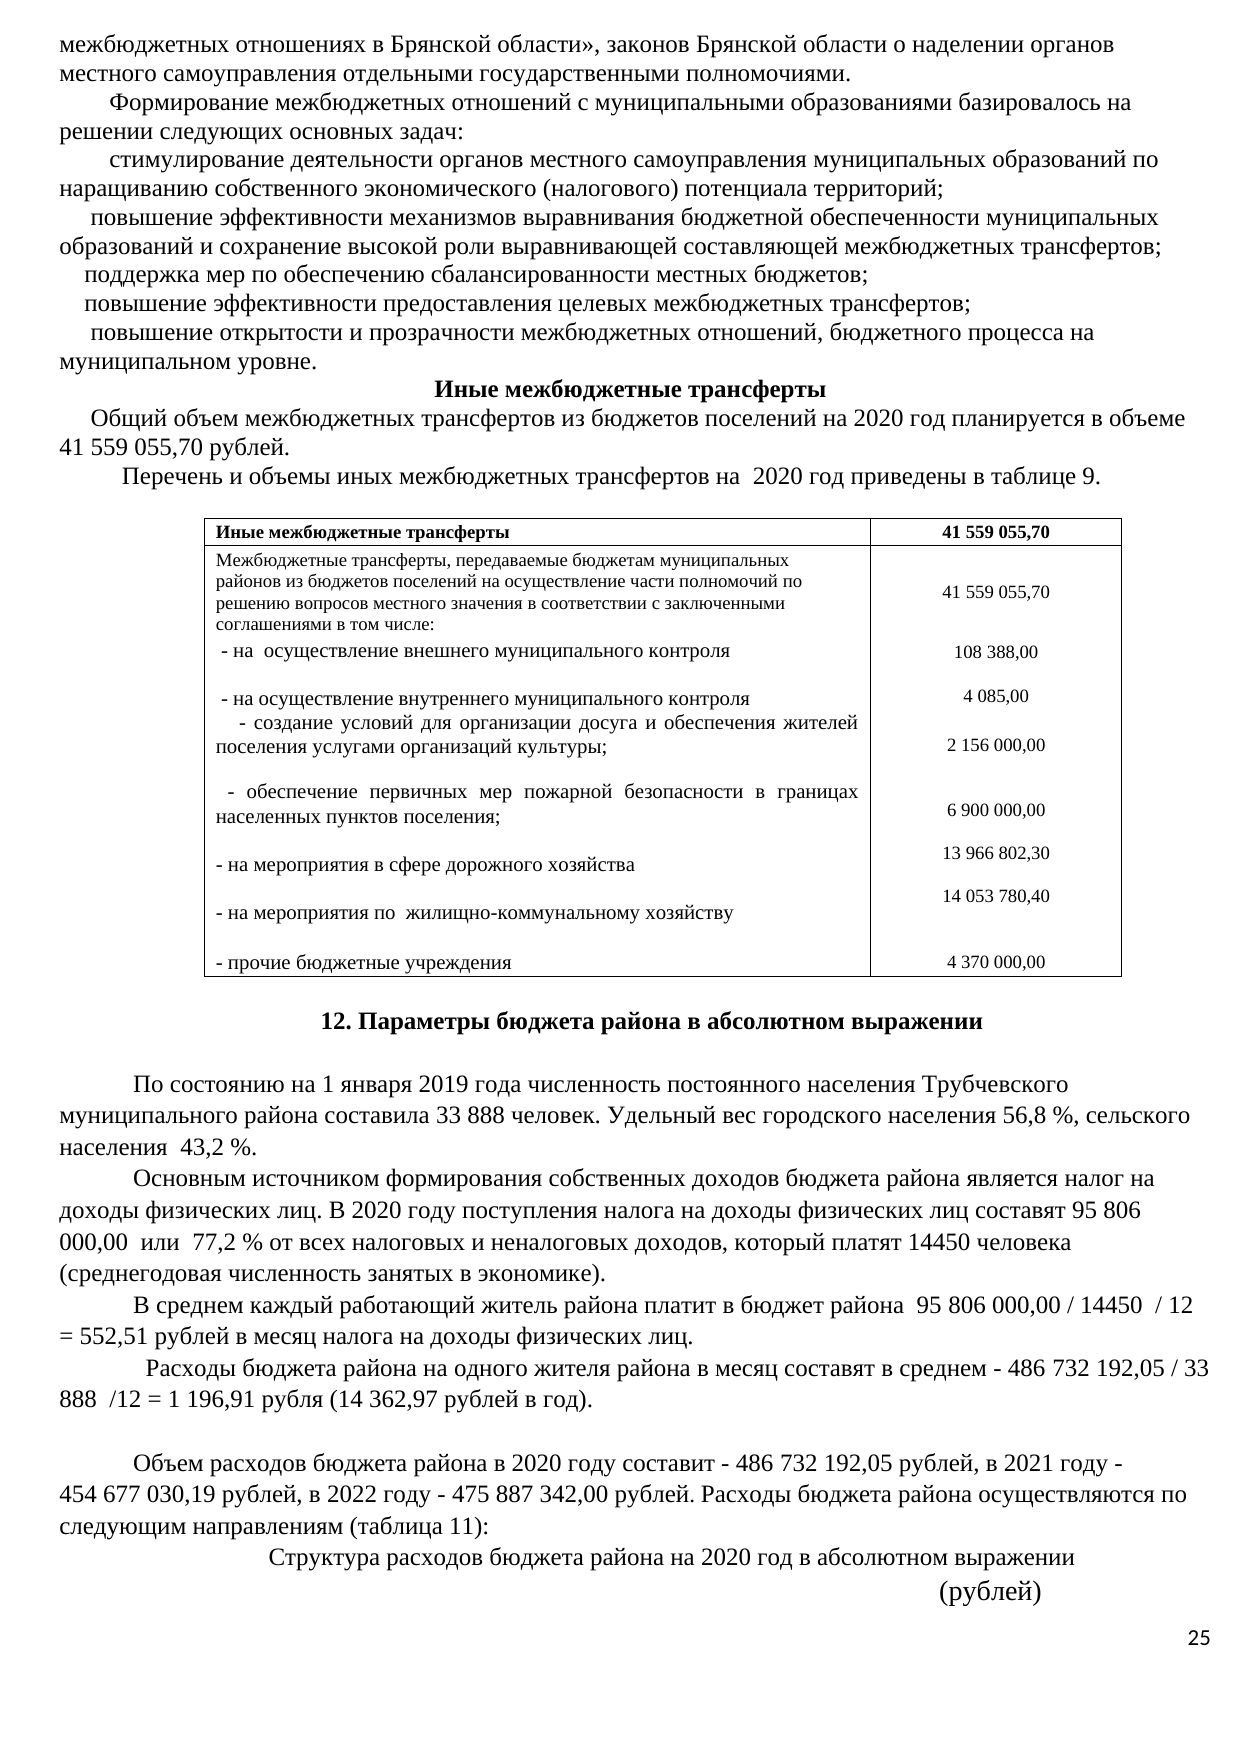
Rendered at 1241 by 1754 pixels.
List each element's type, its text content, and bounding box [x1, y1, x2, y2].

table_cell 4 370 000,00 [871, 948, 1121, 976]
text Объем расходов бюджета района в 2020 году составит - 486 732 192,05 рублей, в 2021 году - 454 677 030,19 рублей, в 2022 году - 475 887 342,00 рублей. Расходы бюджета района осуществляются по следующим направлениям (таблица 11): [59, 1448, 1211, 1539]
table_cell - прочие бюджетные учреждения [205, 948, 870, 976]
table_cell 108 388,00 4 085,00 [871, 638, 1121, 710]
text По состоянию на 1 января 2019 года численность постоянного населения Трубчевского муниципального района составила 33 888 человек. Удельный вес городского населения 56,8 %, сельского населения 43,2 %. [59, 1069, 1211, 1161]
table_cell 6 900 000,00 13 966 802,30 14 053 780,40 [871, 780, 1121, 948]
text повышение эффективности механизмов выравнивания бюджетной обеспеченности муниципальных образований и сохранение высокой роли выравнивающей составляющей межбюджетных трансфертов; [59, 202, 1211, 259]
text Общий объем межбюджетных трансфертов из бюджетов поселений на 2020 год планируется в объеме 41 559 055,70 рублей. [59, 403, 1211, 461]
table_cell - создание условий для организации досуга и обеспечения жителей поселения услугами организаций культуры; [205, 710, 870, 779]
text повышение открытости и прозрачности межбюджетных отношений, бюджетного процесса на муниципальном уровне. [59, 317, 1211, 374]
text Основным источником формирования собственных доходов бюджета района является налог на доходы физических лиц. В 2020 году поступления налога на доходы физических лиц составят 95 806 000,00 или 77,2 % от всех налоговых и неналоговых доходов, который платят 14450 человека (среднегодовая численность занятых в экономике). [59, 1163, 1211, 1287]
text 12. Параметры бюджета района в абсолютном выражении [59, 1006, 1211, 1034]
text Структура расходов бюджета района на 2020 год в абсолютном выражении [59, 1542, 1211, 1571]
table_cell - обеспечение первичных мер пожарной безопасности в границах населенных пунктов поселения; - на мероприятия в сфере дорожного хозяйства - на мероприятия по жилищно-коммунальному хозяйству [205, 780, 870, 948]
table_header 41 559 055,70 [871, 519, 1121, 545]
table_cell - на осуществление внешнего муниципального контроля - на осуществление внутреннего муниципального контроля [205, 638, 870, 710]
text стимулирование деятельности органов местного самоуправления муниципальных образований по наращиванию собственного экономического (налогового) потенциала территорий; [59, 144, 1211, 202]
text повышение эффективности предоставления целевых межбюджетных трансфертов; [59, 288, 1211, 317]
text Перечень и объемы иных межбюджетных трансфертов на 2020 год приведены в таблице 9. [59, 461, 1211, 489]
text В среднем каждый работающий житель района платит в бюджет района 95 806 000,00 / 14450 / 12 = 552,51 рублей в месяц налога на доходы физических лиц. [59, 1290, 1211, 1350]
table_cell Межбюджетные трансферты, передаваемые бюджетам муниципальных районов из бюджетов поселений на осуществление части полномочий по решению вопросов местного значения в соответствии с заключенными соглашениями в том числе: [205, 546, 870, 638]
text Иные межбюджетные трансферты [59, 374, 1211, 403]
text поддержка мер по обеспечению сбалансированности местных бюджетов; [59, 259, 1211, 288]
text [59, 29, 1211, 87]
text (рублей) [59, 1574, 1211, 1606]
table_cell 41 559 055,70 [871, 546, 1121, 638]
table_cell 2 156 000,00 [871, 710, 1121, 779]
table_header Иные межбюджетные трансферты [205, 519, 870, 545]
text Формирование межбюджетных отношений с муниципальными образованиями базировалось на решении следующих основных задач: [59, 87, 1211, 144]
text Расходы бюджета района на одного жителя района в месяц составят в среднем - 486 732 192,05 / 33 888 /12 = 1 196,91 рубля (14 362,97 рублей в год). [59, 1353, 1211, 1413]
